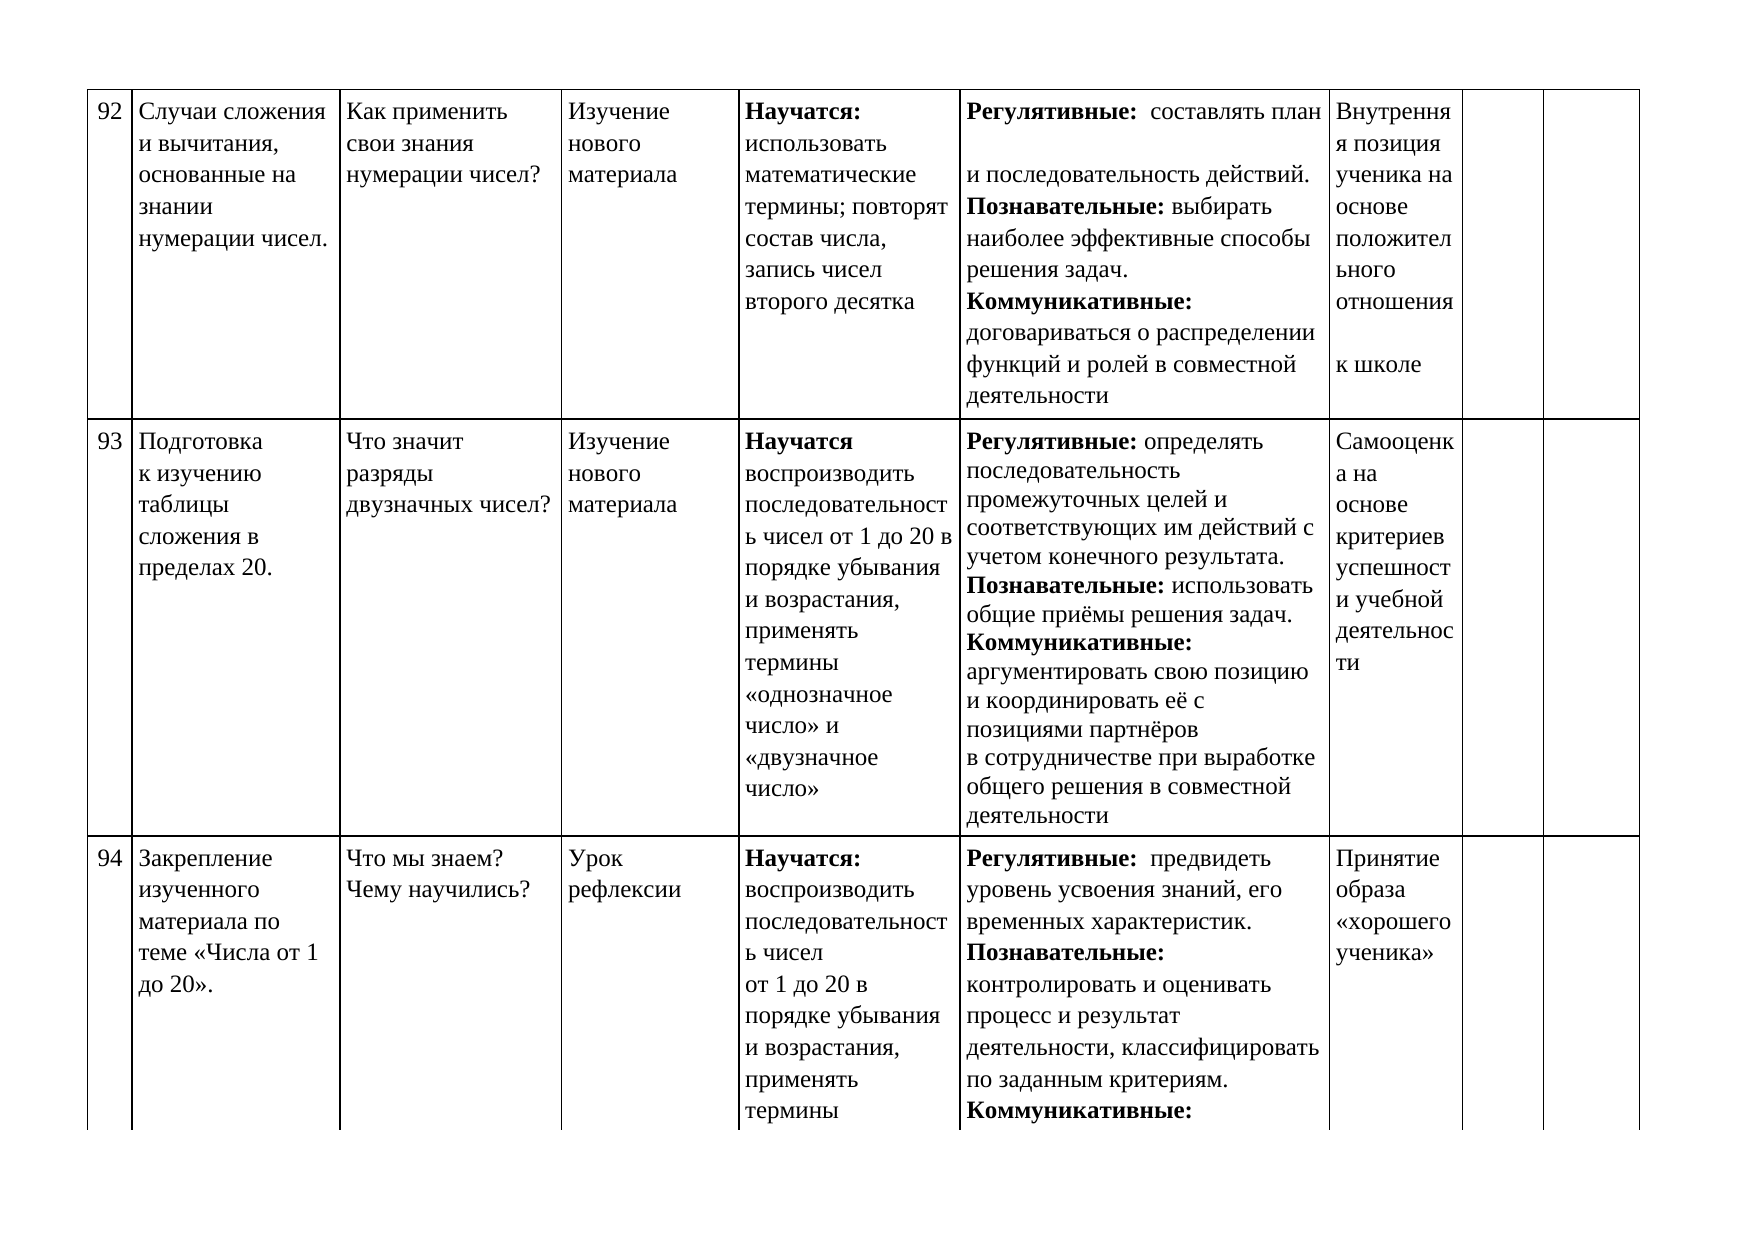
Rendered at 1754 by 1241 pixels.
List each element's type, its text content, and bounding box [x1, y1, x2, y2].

table_cell Изучение нового материала [562, 90, 738, 418]
table_cell [1544, 90, 1639, 418]
table_cell [1544, 420, 1639, 835]
table_cell Внутренняя позиция ученика на основе положительного отношения к школе [1330, 90, 1462, 418]
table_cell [341, 837, 561, 1130]
table_cell 94 [88, 837, 131, 1130]
table_cell Случаи сложения и вычитания, основанные на знании нумерации чисел. [133, 90, 339, 418]
table_cell [1463, 420, 1543, 835]
table_cell Научатся воспроизводить последовательность чисел от 1 до 20 в порядке убывания и возрастания, применять термины «однозначное число» и «двузначное число» [740, 420, 959, 835]
table_cell [1463, 90, 1543, 418]
table_cell Научатся: использовать математические термины; повторят состав числа, запись чисел второго десятка [740, 90, 959, 418]
table_cell [1544, 837, 1639, 1130]
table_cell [961, 837, 1329, 1130]
table_cell Регулятивные: составлять план и последовательность действий. Познавательные: выбирать наиболее эффективные способы решения задач. Коммуникативные: договариваться о распределении функций и ролей в совместной деятельности [961, 90, 1329, 418]
table_cell Как применить свои знания нумерации чисел? [341, 90, 561, 418]
table_cell Регулятивные: определять последовательность промежуточных целей и соответствующих им действий с учетом конечного результата. Познавательные: использовать общие приёмы решения задач. Коммуникативные: аргументировать свою позицию и координировать её с позициями партнёров в сотрудничестве при выработке общего решения в совместной деятельности [961, 420, 1329, 835]
table_cell Изучение нового материала [562, 420, 738, 835]
table_cell Подготовка к изучению таблицы сложения в пределах 20. [133, 420, 339, 835]
table_cell Самооценка на основе критериев успешности учебной деятельности [1330, 420, 1462, 835]
table_cell Что значит разряды двузначных чисел? [341, 420, 561, 835]
table_cell 92 [88, 90, 131, 418]
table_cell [1330, 837, 1462, 1130]
table_cell 93 [88, 420, 131, 835]
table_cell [740, 837, 959, 1130]
table_cell [1463, 837, 1543, 1130]
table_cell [133, 837, 339, 1130]
table_cell Урок рефлексии [562, 837, 738, 1130]
